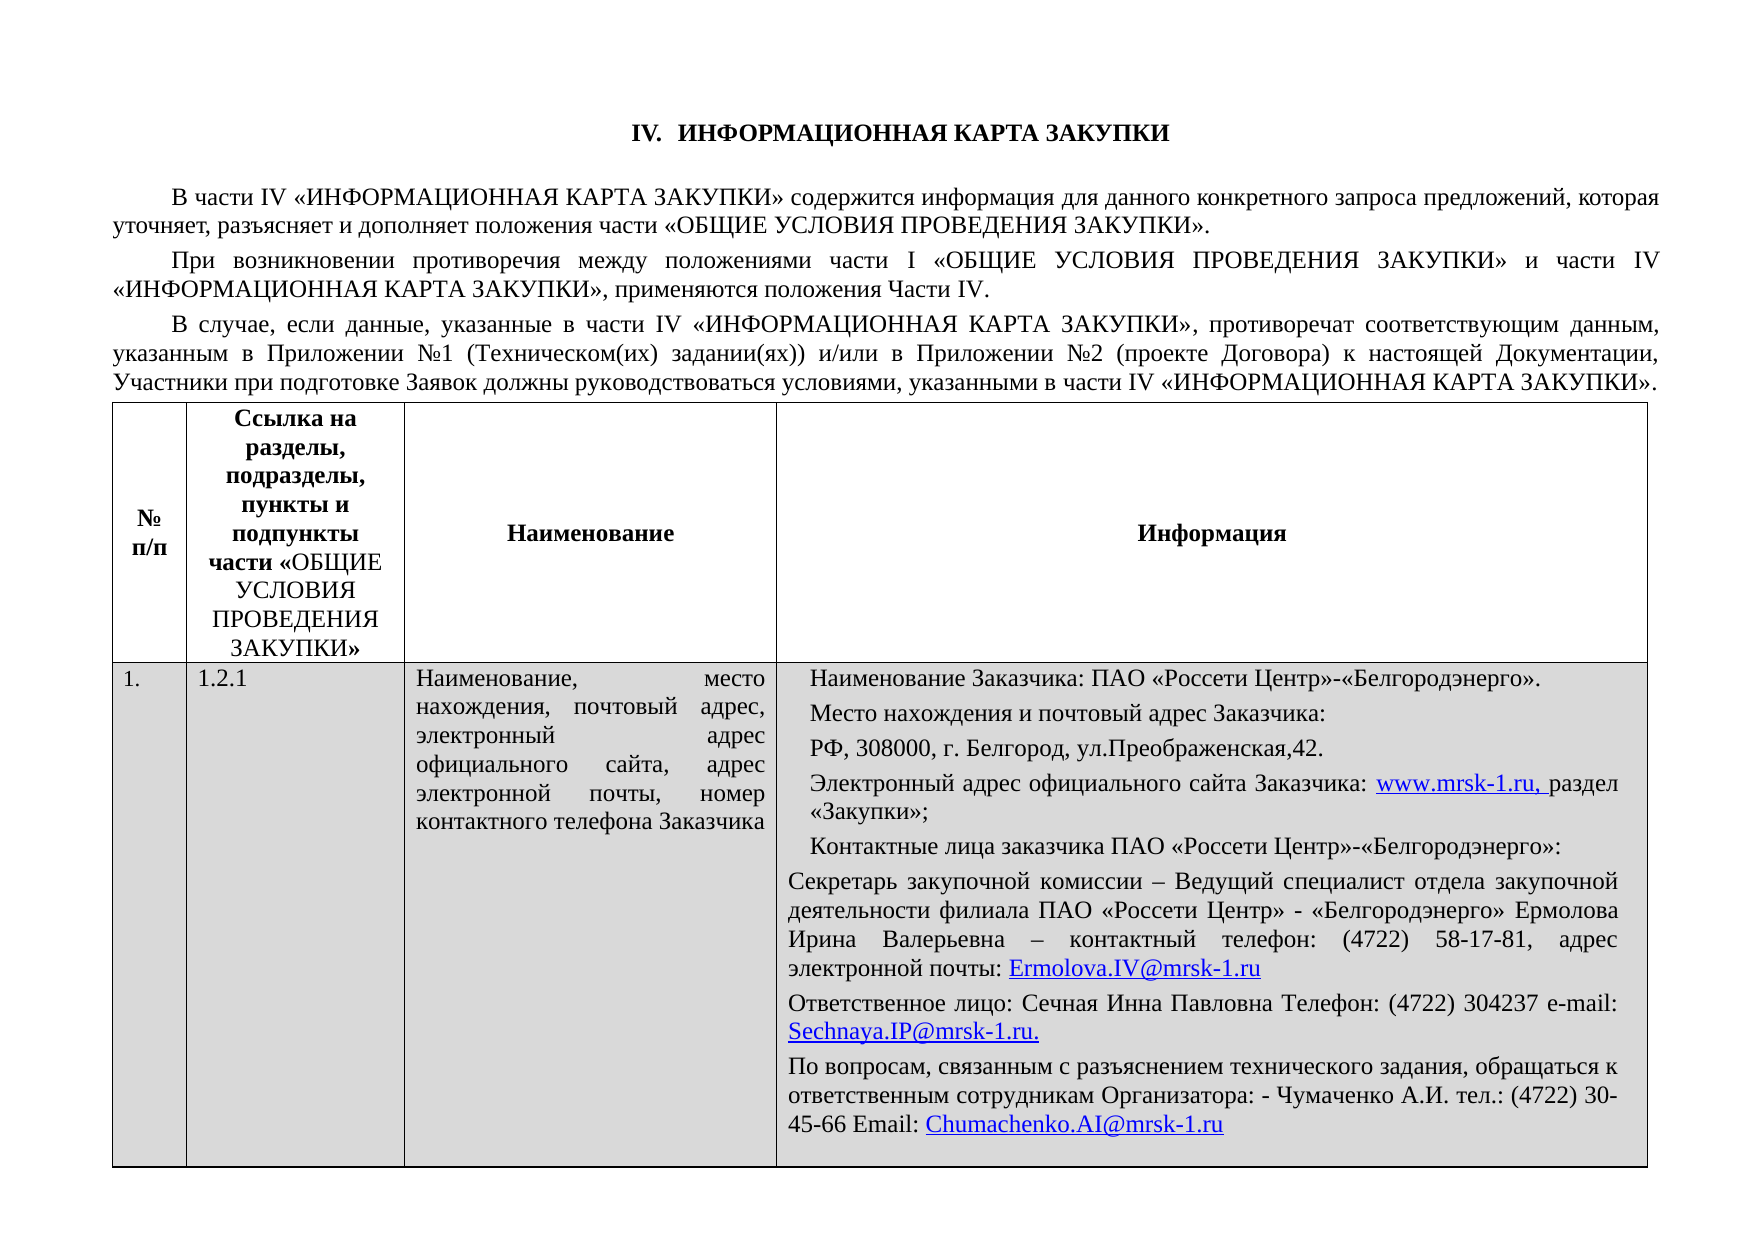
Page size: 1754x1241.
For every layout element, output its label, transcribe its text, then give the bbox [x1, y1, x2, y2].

table_cell 1.2.1 [187, 663, 404, 1166]
table_header № п/п [113, 403, 186, 662]
text При возникновении противоречия между положениями части I «ОБЩИЕ УСЛОВИЯ ПРОВЕДЕНИЯ ЗАКУПКИ» и части IV «ИНФОРМАЦИОННАЯ КАРТА ЗАКУПКИ», применяются положения Части IV. [112, 246, 1660, 303]
table_header Информация [777, 403, 1647, 662]
table_cell Наименование Заказчика: ПАО «Россети Центр»-«Белгородэнерго». Место нахождения и почтовый адрес Заказчика: РФ, 308000, г. Белгород, ул.Преображенская,42. Электронный адрес официального сайта Заказчика: www.mrsk-1.ru, раздел «Закупки»; Контактные лица заказчика ПАО «Россети Центр»-«Белгородэнерго»: Секретарь закупочной комиссии – Ведущий специалист отдела закупочной деятельности филиала ПАО «Россети Центр» - «Белгородэнерго» Ермолова Ирина Валерьевна – контактный телефон: (4722) 58-17-81, адрес электронной почты: Ermolova.IV@mrsk-1.ru Ответственное лицо: Сечная Инна Павловна Телефон: (4722) 304237 e-mail: Sechnaya.IP@mrsk-1.ru. По вопросам, связанным с разъяснением технического задания, обращаться к ответственным сотрудникам Организатора: - Чумаченко А.И. тел.: (4722) 30-45-66 Email: Chumachenko.AI@mrsk-1.ru [777, 663, 1647, 1166]
text В случае, если данные, указанные в части IV «ИНФОРМАЦИОННАЯ КАРТА ЗАКУПКИ», противоречат соответствующим данным, указанным в Приложении №1 (Техническом(их) задании(ях)) и/или в Приложении №2 (проекте Договора) к настоящей Документации, Участники при подготовке Заявок должны руководствоваться условиями, указанными в части IV «ИНФОРМАЦИОННАЯ КАРТА ЗАКУПКИ». [112, 309, 1660, 396]
table_header Ссылка на разделы, подразделы, пункты и подпункты части «ОБЩИЕ УСЛОВИЯ ПРОВЕДЕНИЯ ЗАКУПКИ» [187, 403, 404, 662]
table_cell [113, 663, 186, 1166]
text В части IV «ИНФОРМАЦИОННАЯ КАРТА ЗАКУПКИ» содержится информация для данного конкретного запроса предложений, которая уточняет, разъясняет и дополняет положения части «ОБЩИЕ УСЛОВИЯ ПРОВЕДЕНИЯ ЗАКУПКИ». [112, 182, 1660, 239]
subtitle ИНФОРМАЦИОННАЯ КАРТА ЗАКУПКИ [112, 118, 1660, 147]
table_cell Наименование, место нахождения, почтовый адрес, электронный адрес официального сайта, адрес электронной почты, номер контактного телефона Заказчика [405, 663, 776, 1166]
table_header Наименование [405, 403, 776, 662]
